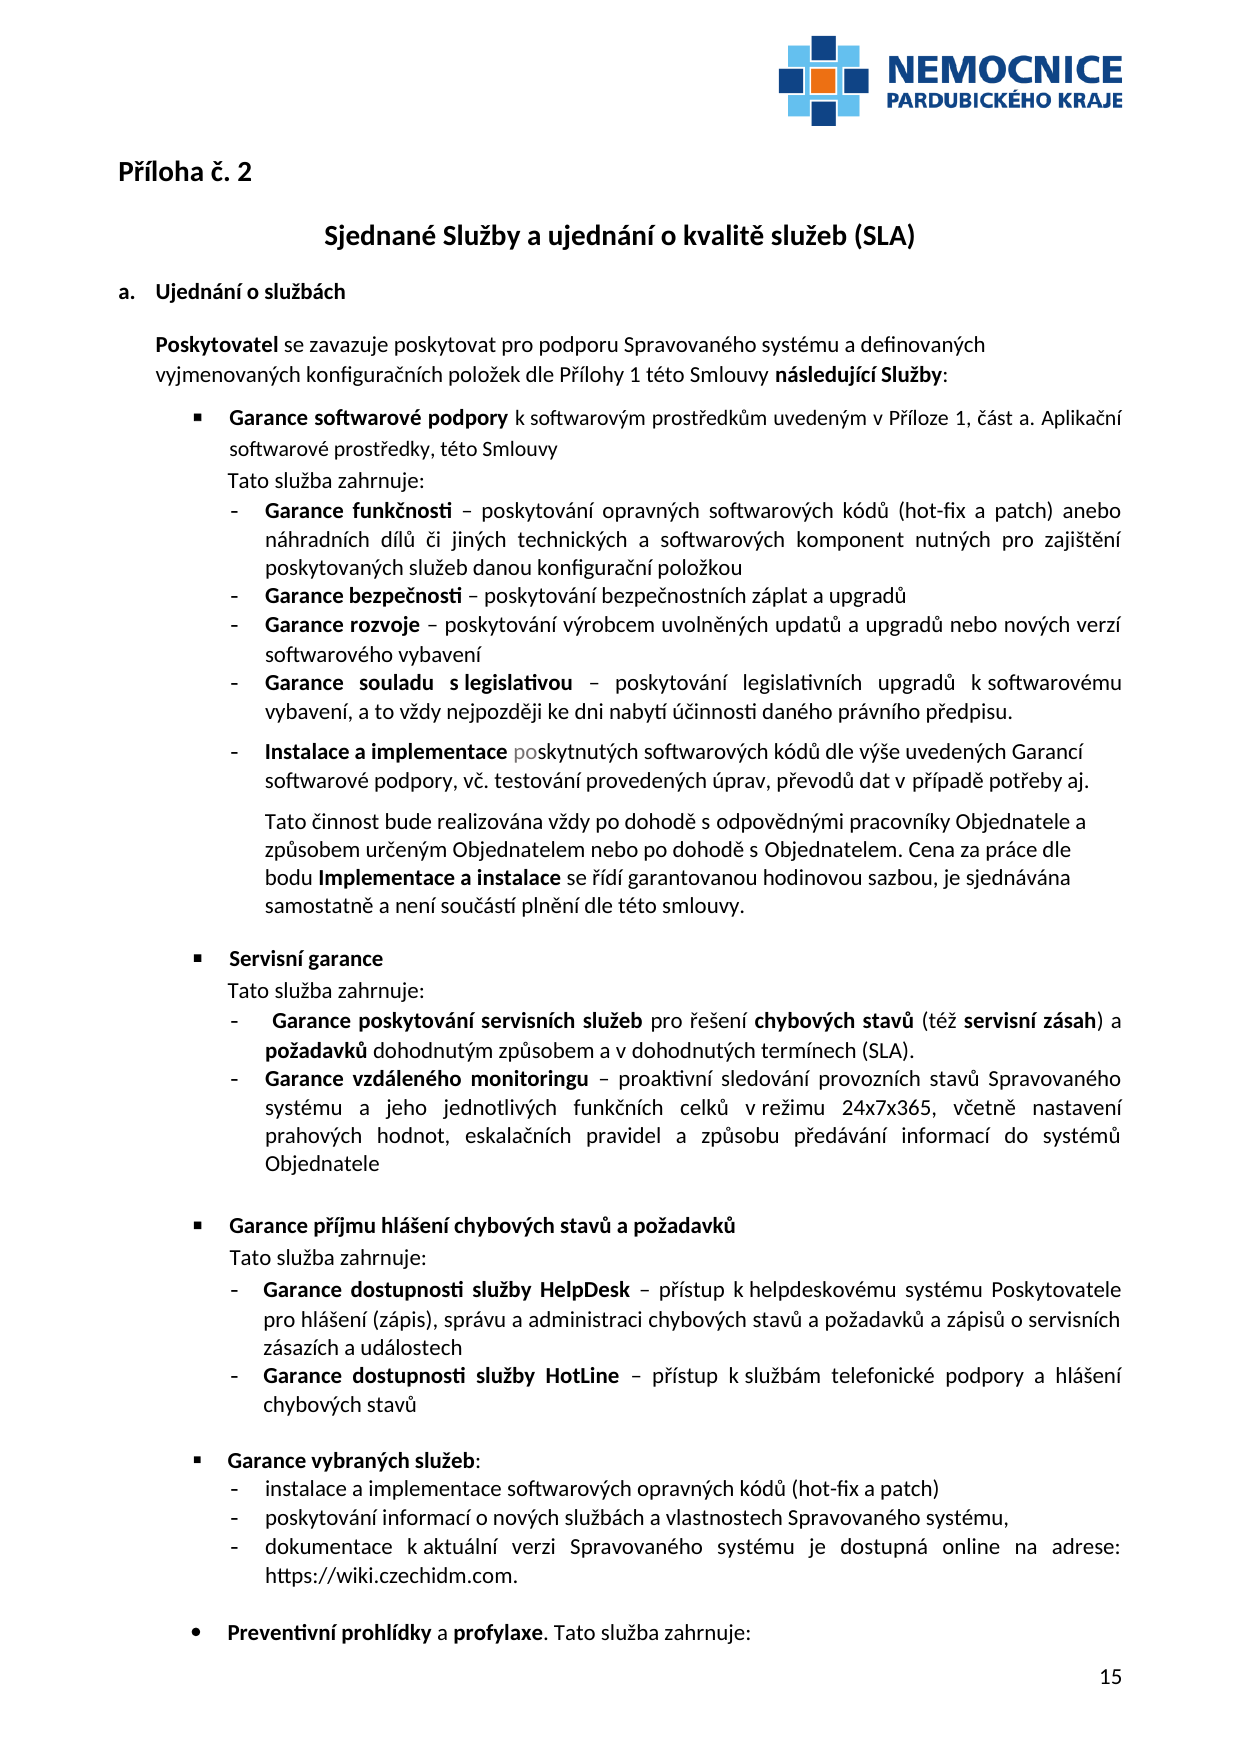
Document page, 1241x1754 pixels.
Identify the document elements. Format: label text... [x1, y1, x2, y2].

subtitle Sjednané Služby a ujednání o kvalitě služeb (SLA) [118, 217, 1122, 252]
text Tato služba zahrnuje: [227, 466, 1122, 494]
list Garance softwarové podpory k softwarovým prostředkům uvedeným v Příloze 1, část a. Aplikační softwarové prostředky, této Smlouvy [192, 403, 1122, 462]
list Garance souladu s legislativou – poskytování legislativních upgradů k softwarovému vybavení, a to vždy nejpozději ke dni nabytí účinnosti daného právního předpisu. [227, 668, 1122, 725]
list Garance dostupnosti služby HotLine – přístup k službám telefonické podpory a hlášení chybových stavů [227, 1361, 1122, 1418]
list Garance poskytování servisních služeb pro řešení chybových stavů (též servisní zásah) a požadavků dohodnutým způsobem a v dohodnutých termínech (SLA). [227, 1007, 1122, 1064]
list Tato služba zahrnuje: [229, 1243, 1122, 1271]
list Preventivní prohlídky a profylaxe. Tato služba zahrnuje: [192, 1618, 1122, 1646]
list Instalace a implementace poskytnutých softwarových kódů dle výše uvedených Garancí softwarové podpory, vč. testování provedených úprav, převodů dat v případě potřeby aj. [227, 737, 1122, 794]
list dokumentace k aktuální verzi Spravovaného systému je dostupná online na adrese: https://wiki.czechidm.com. [227, 1532, 1122, 1589]
list Garance bezpečnosti – poskytování bezpečnostních záplat a upgradů [227, 581, 1122, 611]
list Garance vybraných služeb: [192, 1446, 1122, 1474]
text Tato služba zahrnuje: [227, 976, 1122, 1004]
list Servisní garance [192, 944, 1122, 972]
list Garance funkčnosti – poskytování opravných softwarových kódů (hot-fix a patch) anebo náhradních dílů či jiných technických a softwarových komponent nutných pro zajištění poskytovaných služeb danou konfigurační položkou [227, 496, 1122, 581]
list Garance příjmu hlášení chybových stavů a požadavků [192, 1211, 1122, 1239]
text Příloha č. 2 [118, 153, 1122, 189]
list poskytování informací o nových službách a vlastnostech Spravovaného systému, [227, 1503, 1122, 1532]
list Garance dostupnosti služby HelpDesk – přístup k helpdeskovému systému Poskytovatele pro hlášení (zápis), správu a administraci chybových stavů a požadavků a zápisů o servisních zásazích a událostech [227, 1276, 1122, 1361]
list Garance vzdáleného monitoringu – proaktivní sledování provozních stavů Spravovaného systému a jeho jednotlivých funkčních celků v režimu 24x7x365, včetně nastavení prahových hodnot, eskalačních pravidel a způsobu předávání informací do systémů Objednatele [227, 1064, 1122, 1177]
text Poskytovatel se zavazuje poskytovat pro podporu Spravovaného systému a definovaných vyjmenovaných konfiguračních položek dle Přílohy 1 této Smlouvy následující Služby: [155, 330, 1122, 389]
picture [777, 34, 1123, 127]
list Garance rozvoje – poskytování výrobcem uvolněných updatů a upgradů nebo nových verzí softwarového vybavení [227, 611, 1122, 668]
list instalace a implementace softwarových opravných kódů (hot-fix a patch) [227, 1474, 1122, 1503]
list Ujednání o službách [118, 277, 1122, 305]
list Tato činnost bude realizována vždy po dohodě s odpovědnými pracovníky Objednatele a způsobem určeným Objednatelem nebo po dohodě s Objednatelem. Cena za práce dle bodu Implementace a instalace se řídí garantovanou hodinovou sazbou, je sjednávána samostatně a není součástí plnění dle této smlouvy. [264, 807, 1122, 919]
